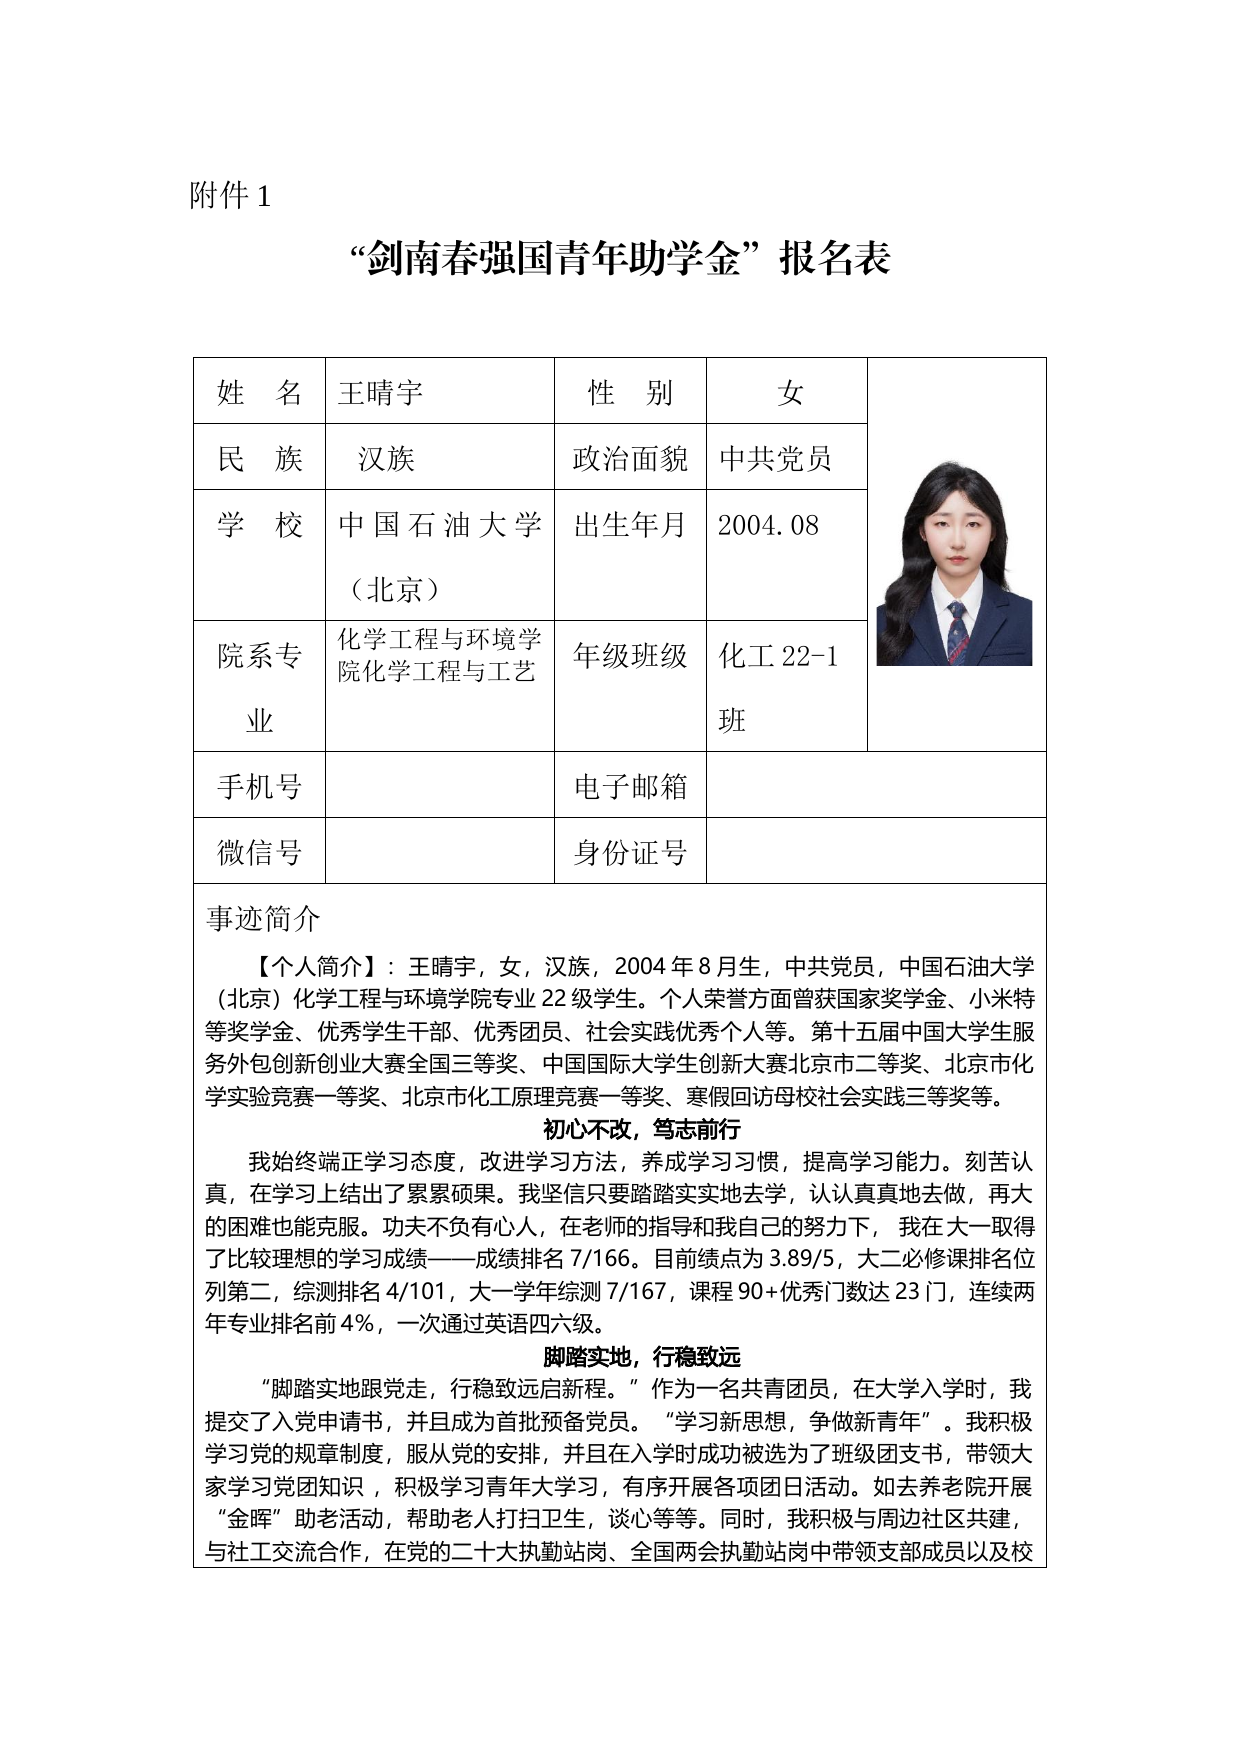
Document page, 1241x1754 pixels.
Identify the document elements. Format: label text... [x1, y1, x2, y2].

picture [876, 447, 1033, 666]
table_header 性 别 [555, 358, 706, 423]
table_cell 年级班级 [555, 621, 706, 751]
table_cell 2004.08 [707, 490, 867, 620]
table_cell 出生年月 [555, 490, 706, 620]
table_cell [707, 818, 1046, 883]
table_header [868, 358, 1046, 751]
table_cell [707, 752, 1046, 817]
table_cell 中国石油大学（北京） [326, 490, 554, 620]
table_cell 院系专业 [194, 621, 325, 751]
table_cell 中共党员 [707, 424, 867, 489]
table_header 姓 名 [194, 358, 325, 423]
table_cell 电子邮箱 [555, 752, 706, 817]
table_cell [194, 884, 1046, 1567]
table_cell 微信号 [194, 818, 325, 883]
table_cell 化工22-1班 [707, 621, 867, 751]
table_cell 汉族 [326, 424, 554, 489]
table_cell 政治面貌 [555, 424, 706, 489]
table_cell [326, 818, 554, 883]
table_cell 手机号 [194, 752, 325, 817]
table_header 女 [707, 358, 867, 423]
table_cell 民 族 [194, 424, 325, 489]
text 附件1 [187, 162, 1053, 227]
table_cell 身份证号 [555, 818, 706, 883]
table_cell [326, 752, 554, 817]
text “剑南春强国青年助学金”报名表 [187, 227, 1053, 292]
table_cell 学 校 [194, 490, 325, 620]
table_header 王晴宇 [326, 358, 554, 423]
table_cell 化学工程与环境学院化学工程与工艺 [326, 621, 554, 751]
